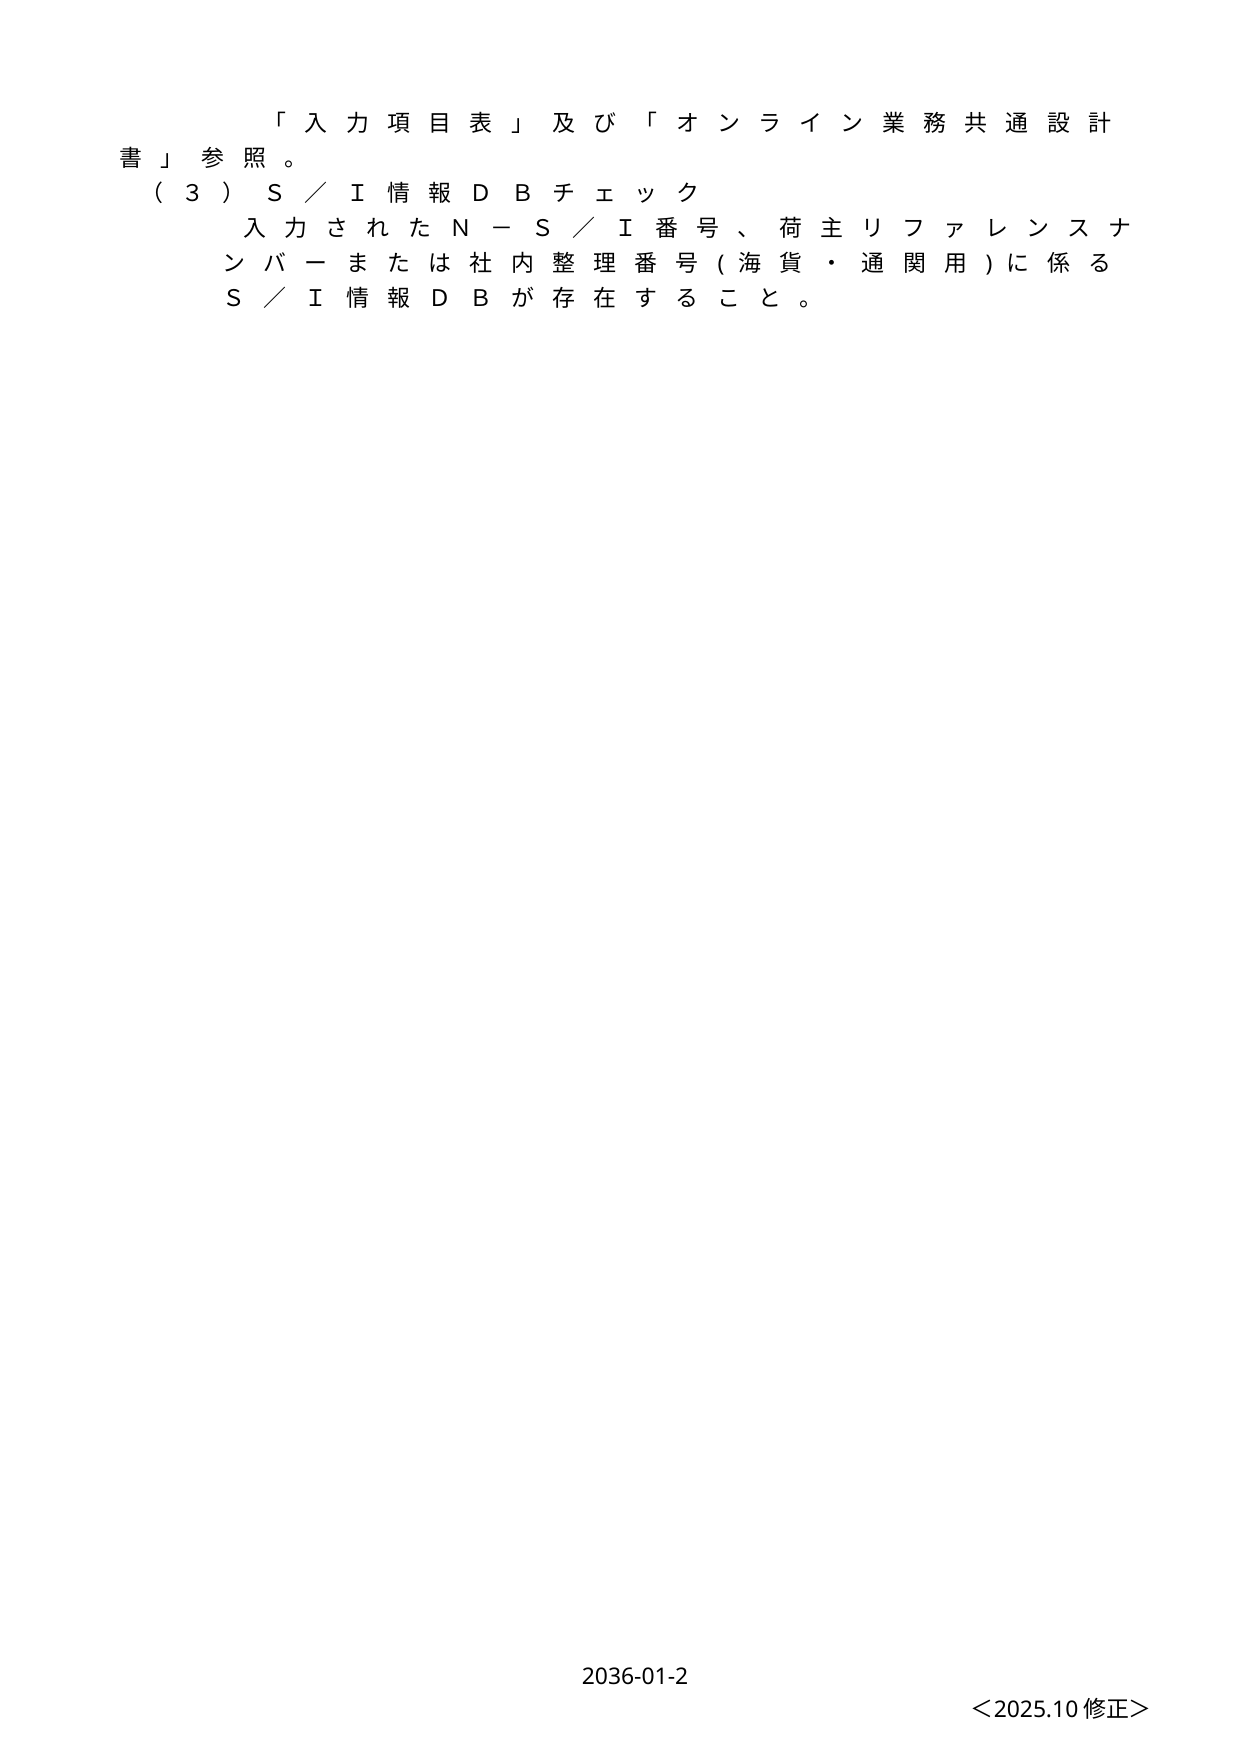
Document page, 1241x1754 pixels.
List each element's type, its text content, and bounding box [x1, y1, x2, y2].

text 「入力項目表」及び「オンライン業務共通設計書」参照。 [119, 104, 1150, 174]
text （３）Ｓ／Ｉ情報ＤＢチェック [119, 174, 1150, 209]
text 入力されたＮ－Ｓ／Ｉ番号、荷主リファレンスナンバーまたは社内整理番号(海貨・通関用)に係るＳ／Ｉ情報ＤＢが存在すること。 [202, 209, 1150, 314]
